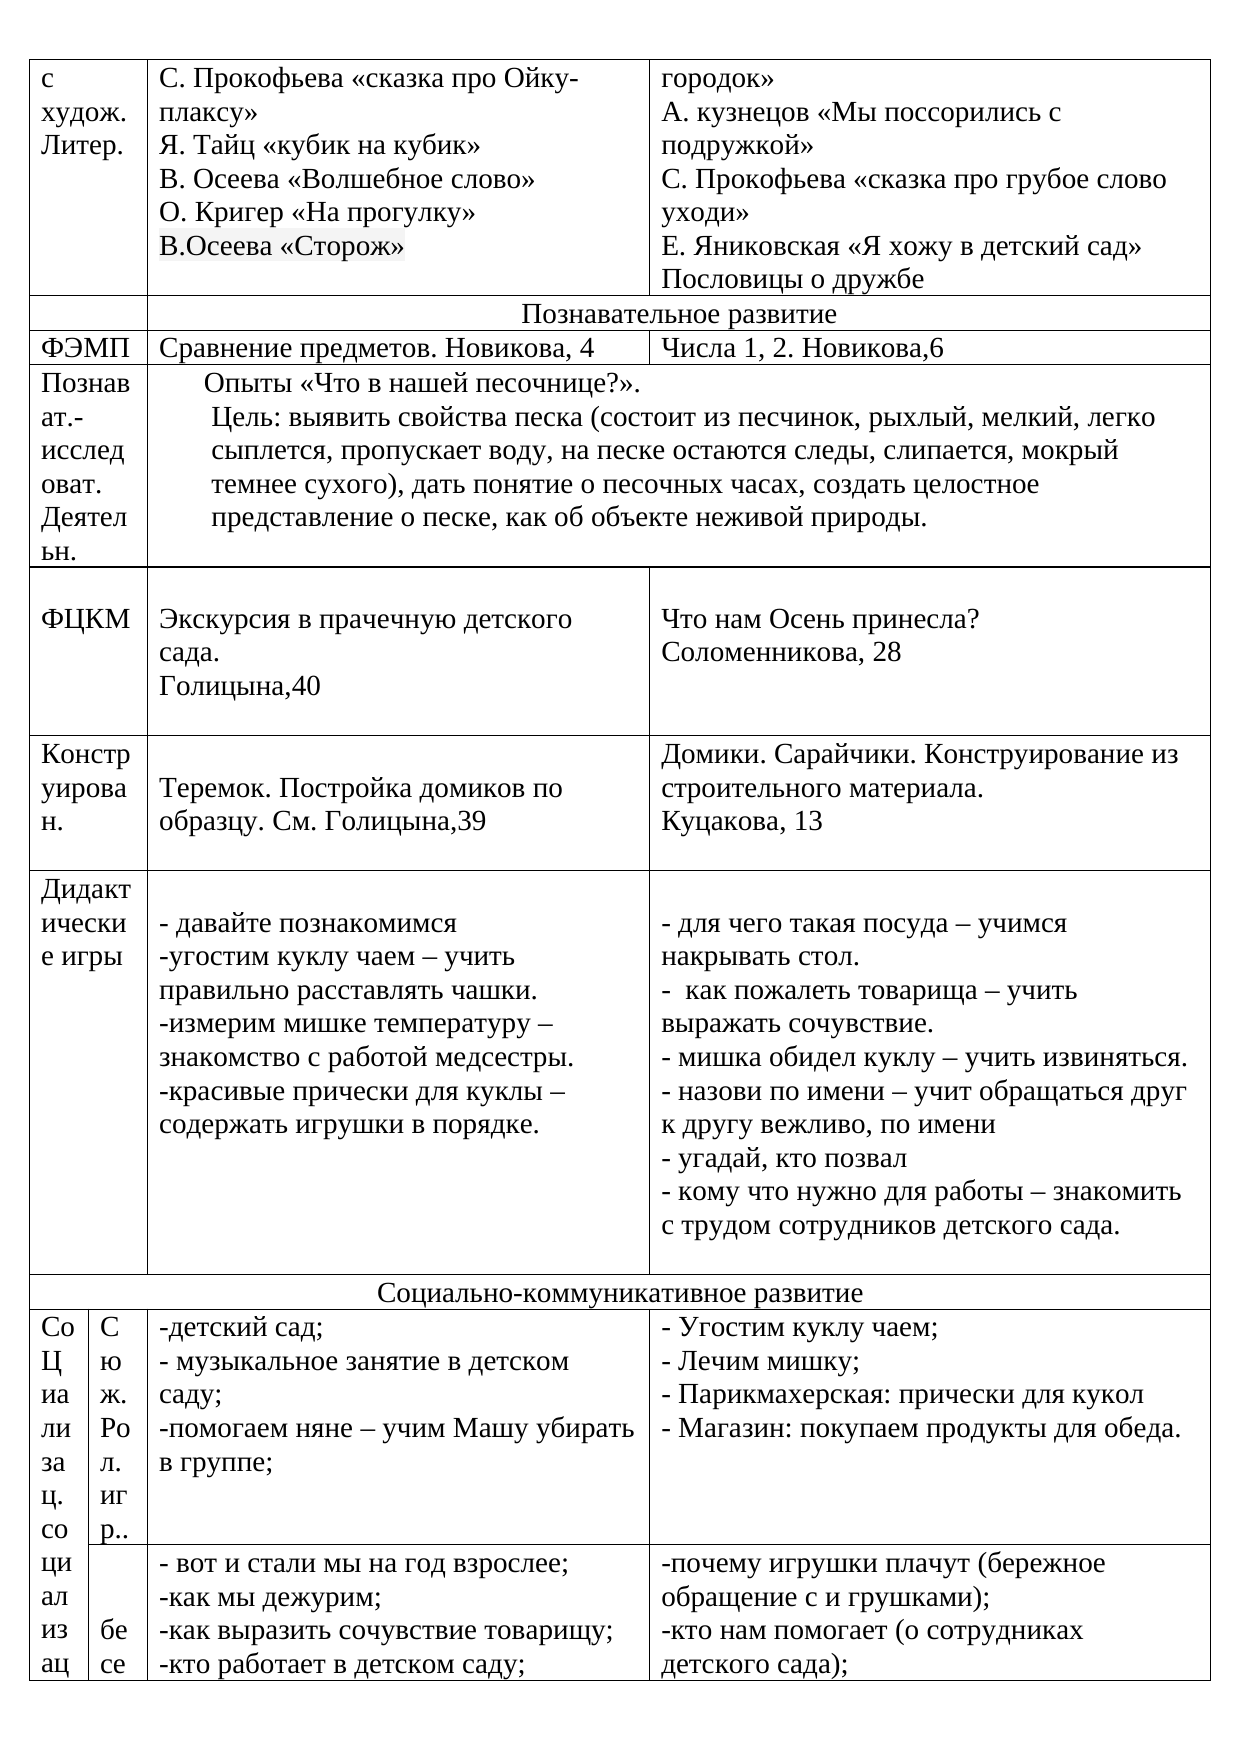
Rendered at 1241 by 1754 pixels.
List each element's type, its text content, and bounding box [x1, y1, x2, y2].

table_cell Со Циализац. социализация [30, 1310, 88, 1679]
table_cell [148, 1545, 649, 1679]
table_cell Социально-коммуникативное развитие [30, 1275, 1210, 1308]
table_cell - для чего такая посуда – учимся накрывать стол. - как пожалеть товарища – учить выражать сочувствие. - мишка обидел куклу – учить извиняться. - назови по имени – учит обращаться друг к другу вежливо, по имени - угадай, кто позвал - кому что нужно для работы – знакомить с трудом сотрудников детского сада. [650, 871, 1210, 1274]
table_cell Экскурсия в прачечную детского сада. Голицына,40 [148, 568, 649, 735]
table_cell Сравнение предметов. Новикова, 4 [148, 331, 649, 364]
table_cell Числа 1, 2. Новикова,6 [650, 331, 1210, 364]
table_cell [30, 60, 147, 295]
table_cell Опыты «Что в нашей песочнице?». Цель: выявить свойства песка (состоит из песчинок, рыхлый, мелкий, легко сыплется, пропускает воду, на песке остаются следы, слипается, мокрый темнее сухого), дать понятие о песочных часах, создать целостное представление о песке, как об объекте неживой природы. [148, 365, 1210, 566]
table_cell беседы [89, 1545, 147, 1679]
table_cell Конструирован. [30, 736, 147, 870]
table_cell Что нам Осень принесла? Соломенникова, 28 [650, 568, 1210, 735]
table_cell [30, 296, 147, 329]
table_cell Теремок. Постройка домиков по образцу. См. Голицына,39 [148, 736, 649, 870]
table_cell ФЦКМ [30, 568, 147, 735]
table_cell -детский сад; - музыкальное занятие в детском саду; -помогаем няне – учим Машу убирать в группе; [148, 1310, 649, 1544]
table_cell Познават.-исследоват. Деятельн. [30, 365, 147, 566]
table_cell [650, 60, 1210, 295]
table_cell ФЭМП [30, 331, 147, 364]
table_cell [650, 1545, 1210, 1679]
table_cell - Угостим куклу чаем; - Лечим мишку; - Парикмахерская: прически для кукол - Магазин: покупаем продукты для обеда. [650, 1310, 1210, 1544]
table_cell - давайте познакомимся -угостим куклу чаем – учить правильно расставлять чашки. -измерим мишке температуру – знакомство с работой медсестры. -красивые прически для куклы – содержать игрушки в порядке. [148, 871, 649, 1274]
table_cell Дидактические игры [30, 871, 147, 1274]
table_cell Познавательное развитие [148, 296, 1210, 329]
table_cell Домики. Сарайчики. Конструирование из строительного материала. Куцакова, 13 [650, 736, 1210, 870]
table_cell Сюж. Рол.игр.. [89, 1310, 147, 1544]
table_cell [148, 60, 649, 295]
